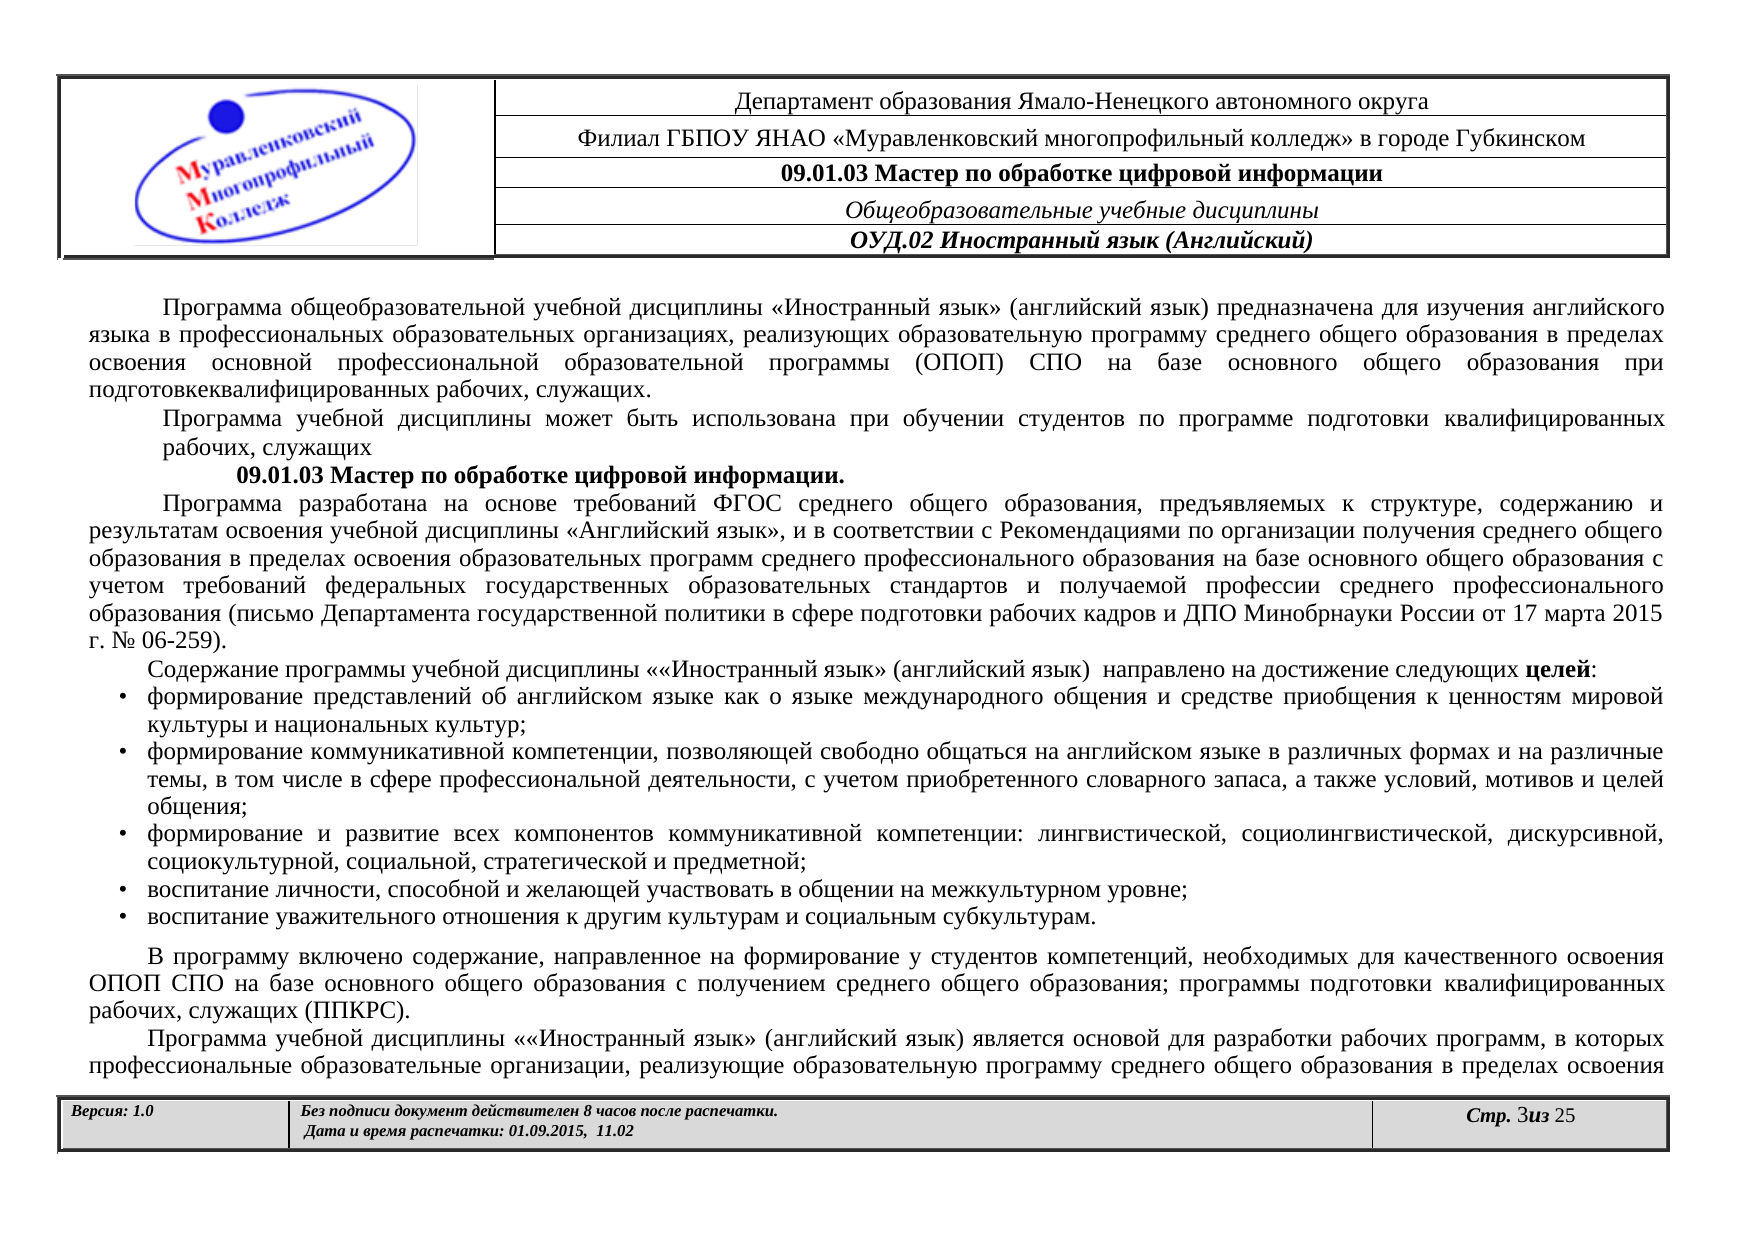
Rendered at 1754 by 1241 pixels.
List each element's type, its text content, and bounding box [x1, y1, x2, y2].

text 09.01.03 Мастер по обработке цифровой информации. [162, 461, 1665, 489]
text Содержание программы учебной дисциплины ««Иностранный язык» (английский язык) направлено на достижение следующих целей: [89, 654, 1665, 683]
picture [134, 85, 420, 249]
list формирование и развитие всех компонентов коммуникативной компетенции: лингвистической, социолингвистической, дискурсивной, социокультурной, социальной, стратегической и предметной; [118, 820, 1665, 875]
text Программа учебной дисциплины может быть использована при обучении студентов по программе подготовки квалифицированных рабочих, служащих [162, 403, 1665, 461]
text Программа общеобразовательной учебной дисциплины «Иностранный язык» (английский язык) предназначена для изучения английского языка в профессиональных образовательных организациях, реализующих образовательную программу среднего общего образования в пределах освоения основной профессиональной образовательной программы (ОПОП) СПО на базе основного общего образования при подготовкеквалифицированных рабочих, служащих. [89, 293, 1665, 403]
text В программу включено содержание, направленное на формирование у студентов компетенций, необходимых для качественного освоения ОПОП СПО на базе основного общего образования с получением среднего общего образования; программы подготовки квалифицированных рабочих, служащих (ППКРС). [89, 942, 1665, 1024]
list воспитание личности, способной и желающей участвовать в общении на межкультурном уровне; [118, 875, 1665, 902]
text Программа разработана на основе требований ФГОС среднего общего образования, предъявляемых к структуре, содержанию и результатам освоения учебной дисциплины «Английский язык», и в соответствии с Рекомендациями по организации получения среднего общего образования в пределах освоения образовательных программ среднего профессионального образования на базе основного общего образования с учетом требований федеральных государственных образовательных стандартов и получаемой профессии среднего профессионального образования (письмо Департамента государственной политики в сфере подготовки рабочих кадров и ДПО Минобрнауки России от 17 марта 2015 г. № 06-259). [89, 490, 1665, 654]
list воспитание уважительного отношения к другим культурам и социальным субкультурам. [118, 903, 1665, 930]
list формирование представлений об английском языке как о языке международного общения и средстве приобщения к ценностям мировой культуры и национальных культур; [118, 683, 1665, 737]
list формирование коммуникативной компетенции, позволяющей свободно общаться на английском языке в различных формах и на различные темы, в том числе в сфере профессиональной деятельности, с учетом приобретенного словарного запаса, а также условий, мотивов и целей общения; [118, 738, 1665, 820]
